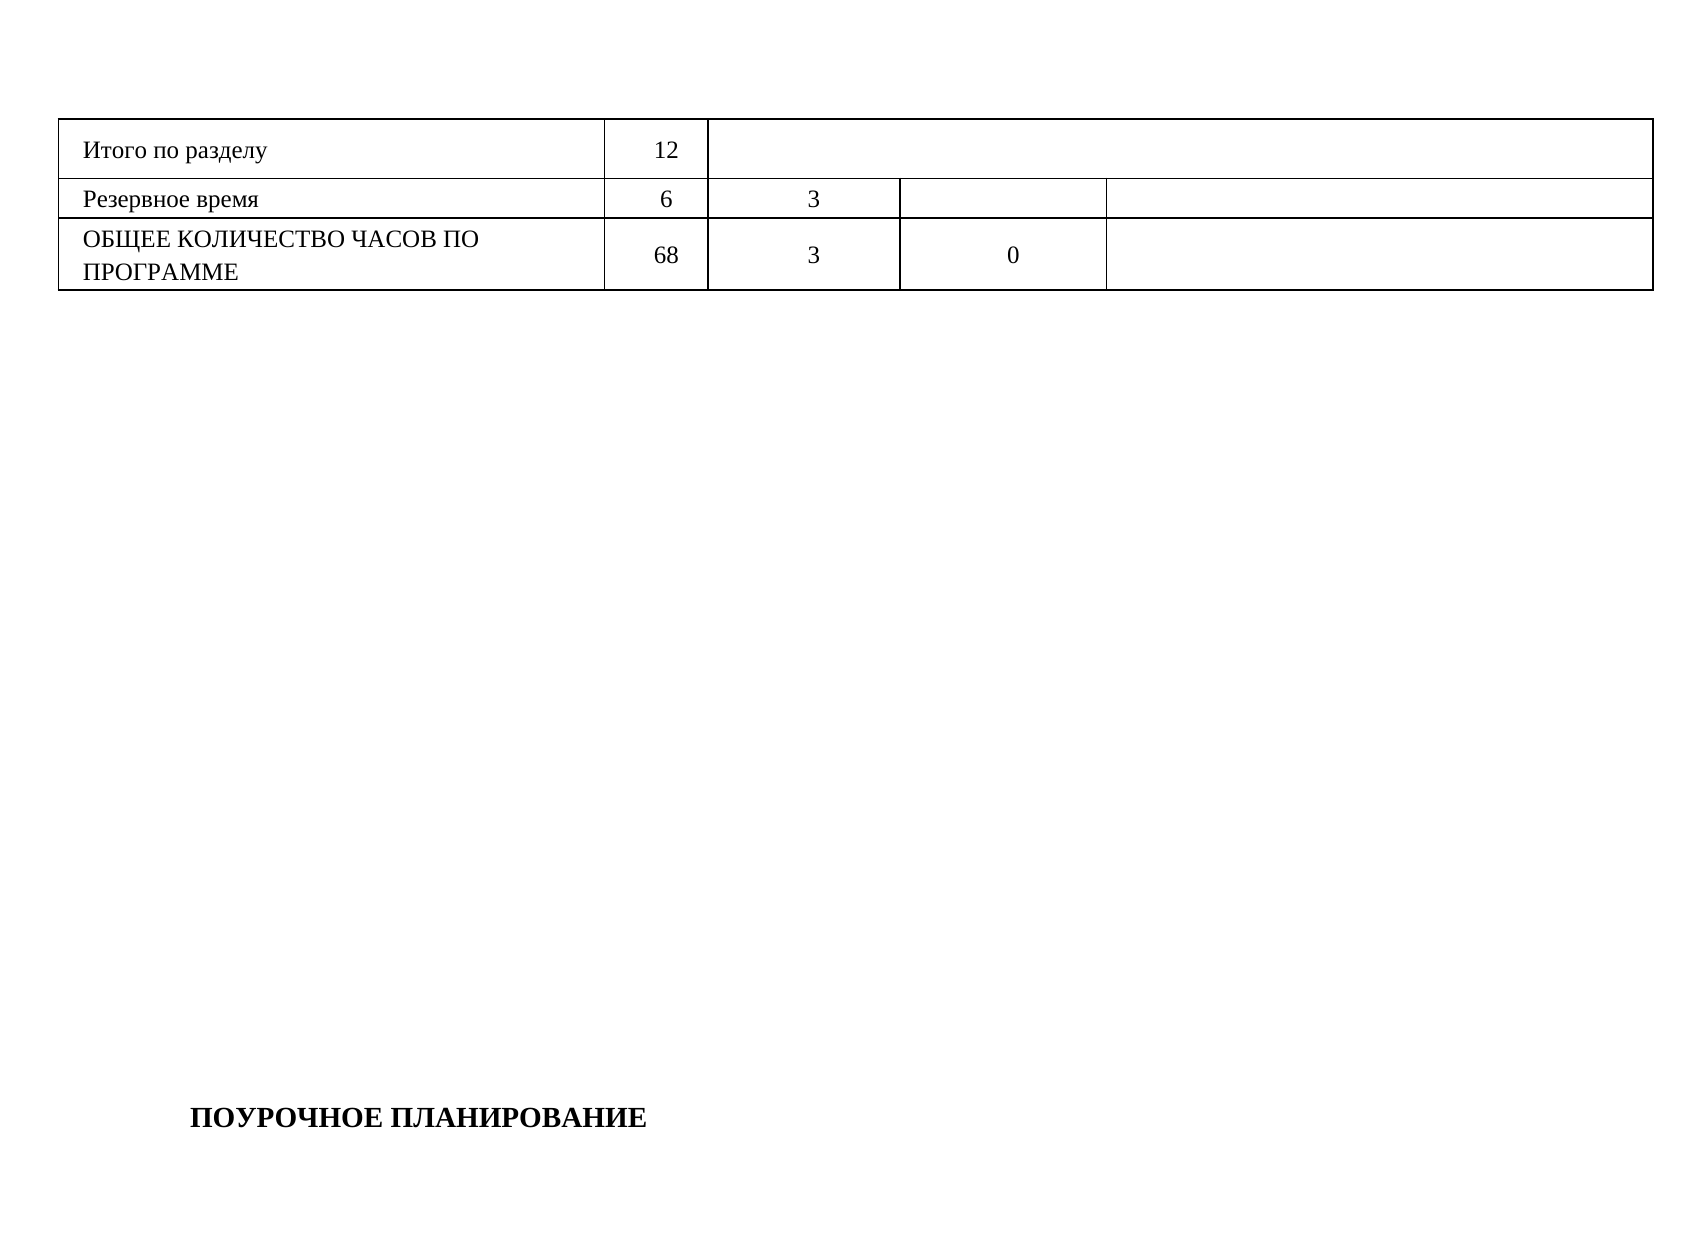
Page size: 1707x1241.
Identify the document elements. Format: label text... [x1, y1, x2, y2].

table_cell 6 [605, 179, 707, 217]
table_cell 68 [605, 219, 707, 289]
table_cell 3 [709, 179, 899, 217]
table_cell 3 [709, 219, 899, 289]
table_cell ОБЩЕЕ КОЛИЧЕСТВО ЧАСОВ ПО ПРОГРАММЕ [59, 219, 604, 289]
table_cell 12 [605, 120, 707, 178]
table_cell [1107, 179, 1652, 217]
table_cell [1107, 219, 1652, 289]
table_cell [901, 179, 1106, 217]
text ПОУРОЧНОЕ ПЛАНИРОВАНИЕ [190, 1100, 1618, 1134]
table_cell Резервное время [59, 179, 604, 217]
table_cell Итого по разделу [59, 120, 604, 178]
table_cell 0 [901, 219, 1106, 289]
table_cell [709, 120, 1652, 178]
